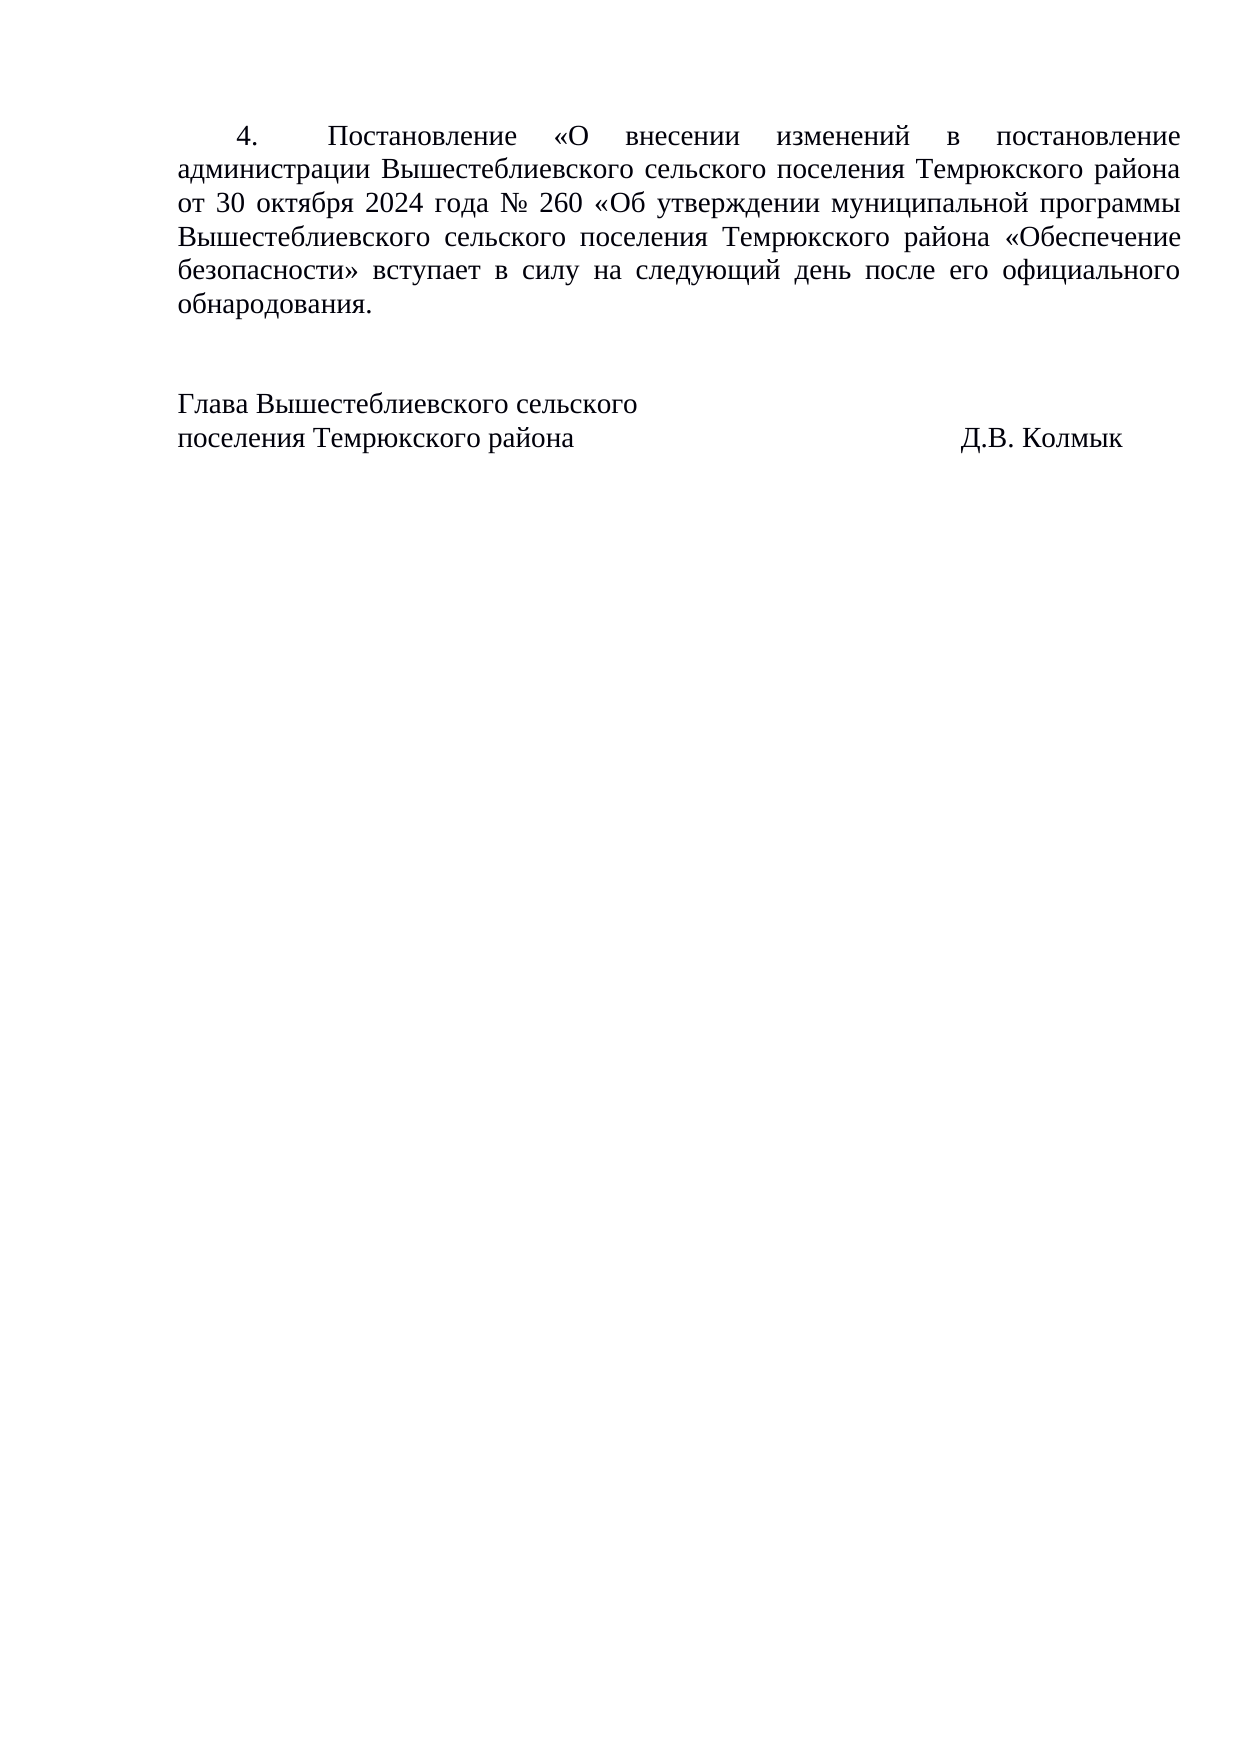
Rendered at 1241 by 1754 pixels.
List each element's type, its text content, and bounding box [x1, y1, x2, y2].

text поселения Темрюкского района Д.В. Колмык [177, 420, 1152, 453]
text 4. Постановление «О внесении изменений в постановление администрации Вышестеблиевского сельского поселения Темрюкского района от 30 октября 2024 года № 260 «Об утверждении муниципальной программы Вышестеблиевского сельского поселения Темрюкского района «Обеспечение безопасности» вступает в силу на следующий день после его официального обнародования. [177, 118, 1181, 319]
text Глава Вышестеблиевского сельского [177, 386, 1152, 420]
